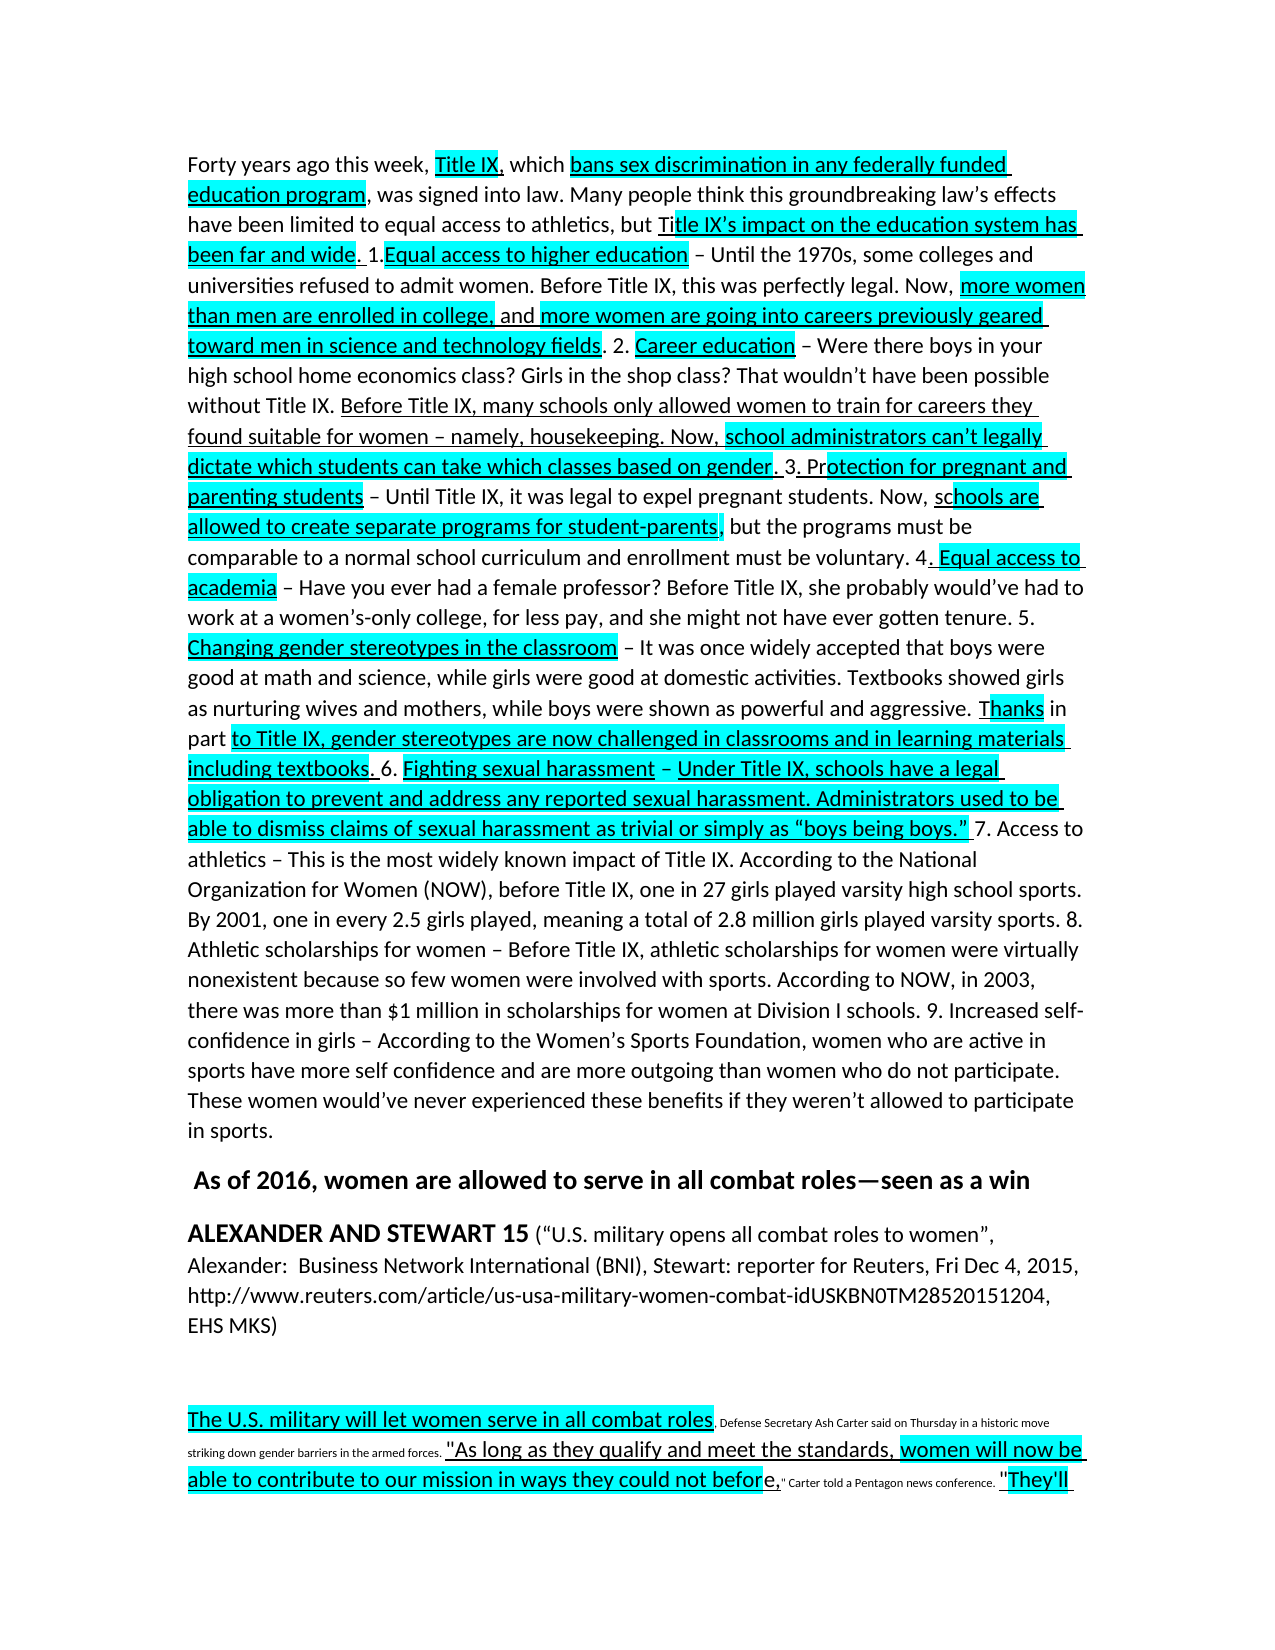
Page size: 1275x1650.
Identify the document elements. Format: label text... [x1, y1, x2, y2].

text Forty years ago this week, Title IX, which bans sex discrimination in any federally funded education program, was signed into law. Many people think this groundbreaking law’s effects have been limited to equal access to athletics, but Title IX’s impact on the education system has been far and wide. 1.Equal access to higher education – Until the 1970s, some colleges and universities refused to admit women. Before Title IX, this was perfectly legal. Now, more women than men are enrolled in college, and more women are going into careers previously geared toward men in science and technology fields. 2. Career education – Were there boys in your high school home economics class? Girls in the shop class? That wouldn’t have been possible without Title IX. Before Title IX, many schools only allowed women to train for careers they found suitable for women – namely, housekeeping. Now, school administrators can’t legally dictate which students can take which classes based on gender. 3. Protection for pregnant and parenting students – Until Title IX, it was legal to expel pregnant students. Now, schools are allowed to create separate programs for student-parents, but the programs must be comparable to a normal school curriculum and enrollment must be voluntary. 4. Equal access to academia – Have you ever had a female professor? Before Title IX, she probably would’ve had to work at a women’s-only college, for less pay, and she might not have ever gotten tenure. 5. Changing gender stereotypes in the classroom – It was once widely accepted that boys were good at math and science, while girls were good at domestic activities. Textbooks showed girls as nurturing wives and mothers, while boys were shown as powerful and aggressive. Thanks in part to Title IX, gender stereotypes are now challenged in classrooms and in learning materials including textbooks. 6. Fighting sexual harassment – Under Title IX, schools have a legal obligation to prevent and address any reported sexual harassment. Administrators used to be able to dismiss claims of sexual harassment as trivial or simply as “boys being boys.” 7. Access to athletics – This is the most widely known impact of Title IX. According to the National Organization for Women (NOW), before Title IX, one in 27 girls played varsity high school sports. By 2001, one in every 2.5 girls played, meaning a total of 2.8 million girls played varsity sports. 8. Athletic scholarships for women – Before Title IX, athletic scholarships for women were virtually nonexistent because so few women were involved with sports. According to NOW, in 2003, there was more than $1 million in scholarships for women at Division I schools. 9. Increased self-confidence in girls – According to the Women’s Sports Foundation, women who are active in sports have more self confidence and are more outgoing than women who do not participate. These women would’ve never experienced these benefits if they weren’t allowed to participate in sports. [187, 150, 1087, 1145]
text As of 2016, women are allowed to serve in all combat roles—seen as a win [187, 1163, 1087, 1197]
text ALEXANDER AND STEWART 15 (“U.S. military opens all combat roles to women”, Alexander: Business Network International (BNI), Stewart: reporter for Reuters, Fri Dec 4, 2015, http://www.reuters.com/article/us-usa-military-women-combat-idUSKBN0TM28520151204, EHS MKS) [187, 1216, 1087, 1339]
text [187, 1405, 1087, 1494]
